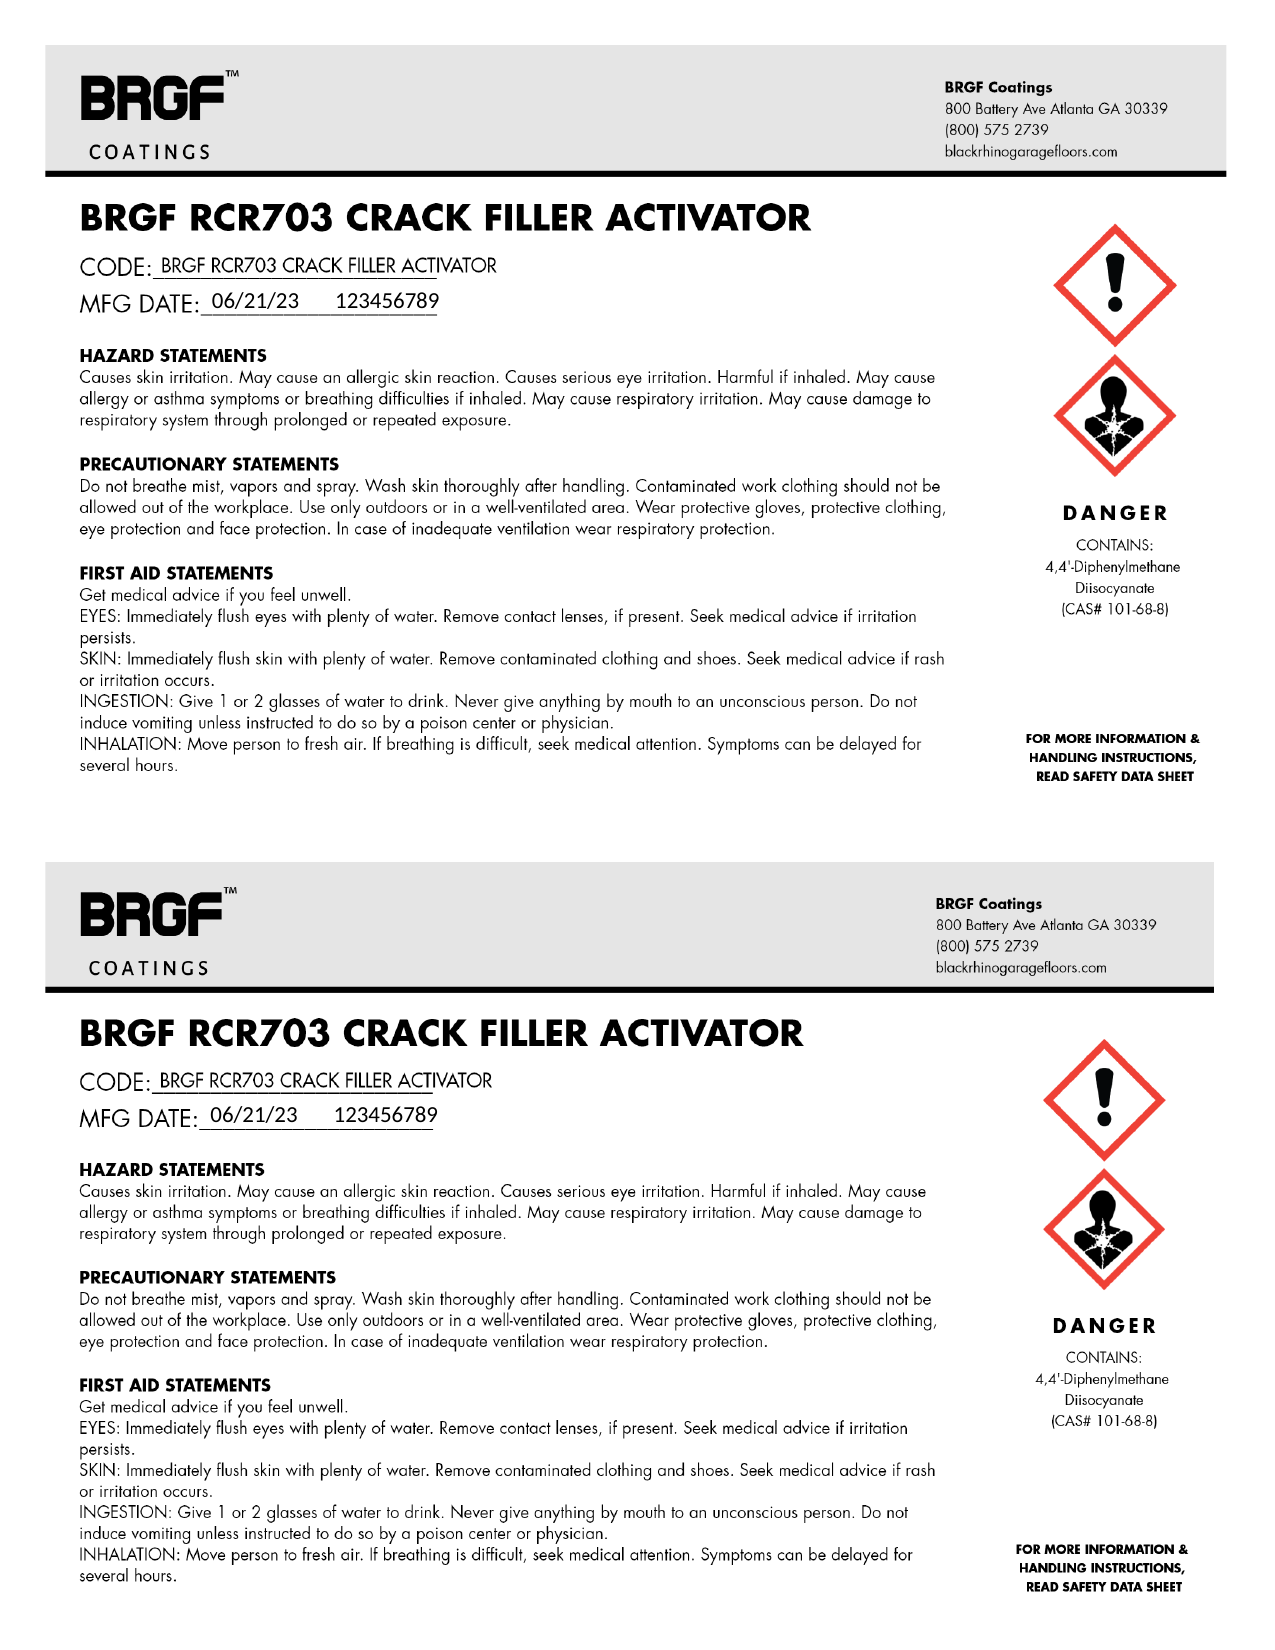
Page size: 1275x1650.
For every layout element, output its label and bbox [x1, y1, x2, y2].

picture [45, 45, 1227, 807]
picture [45, 862, 1214, 1615]
